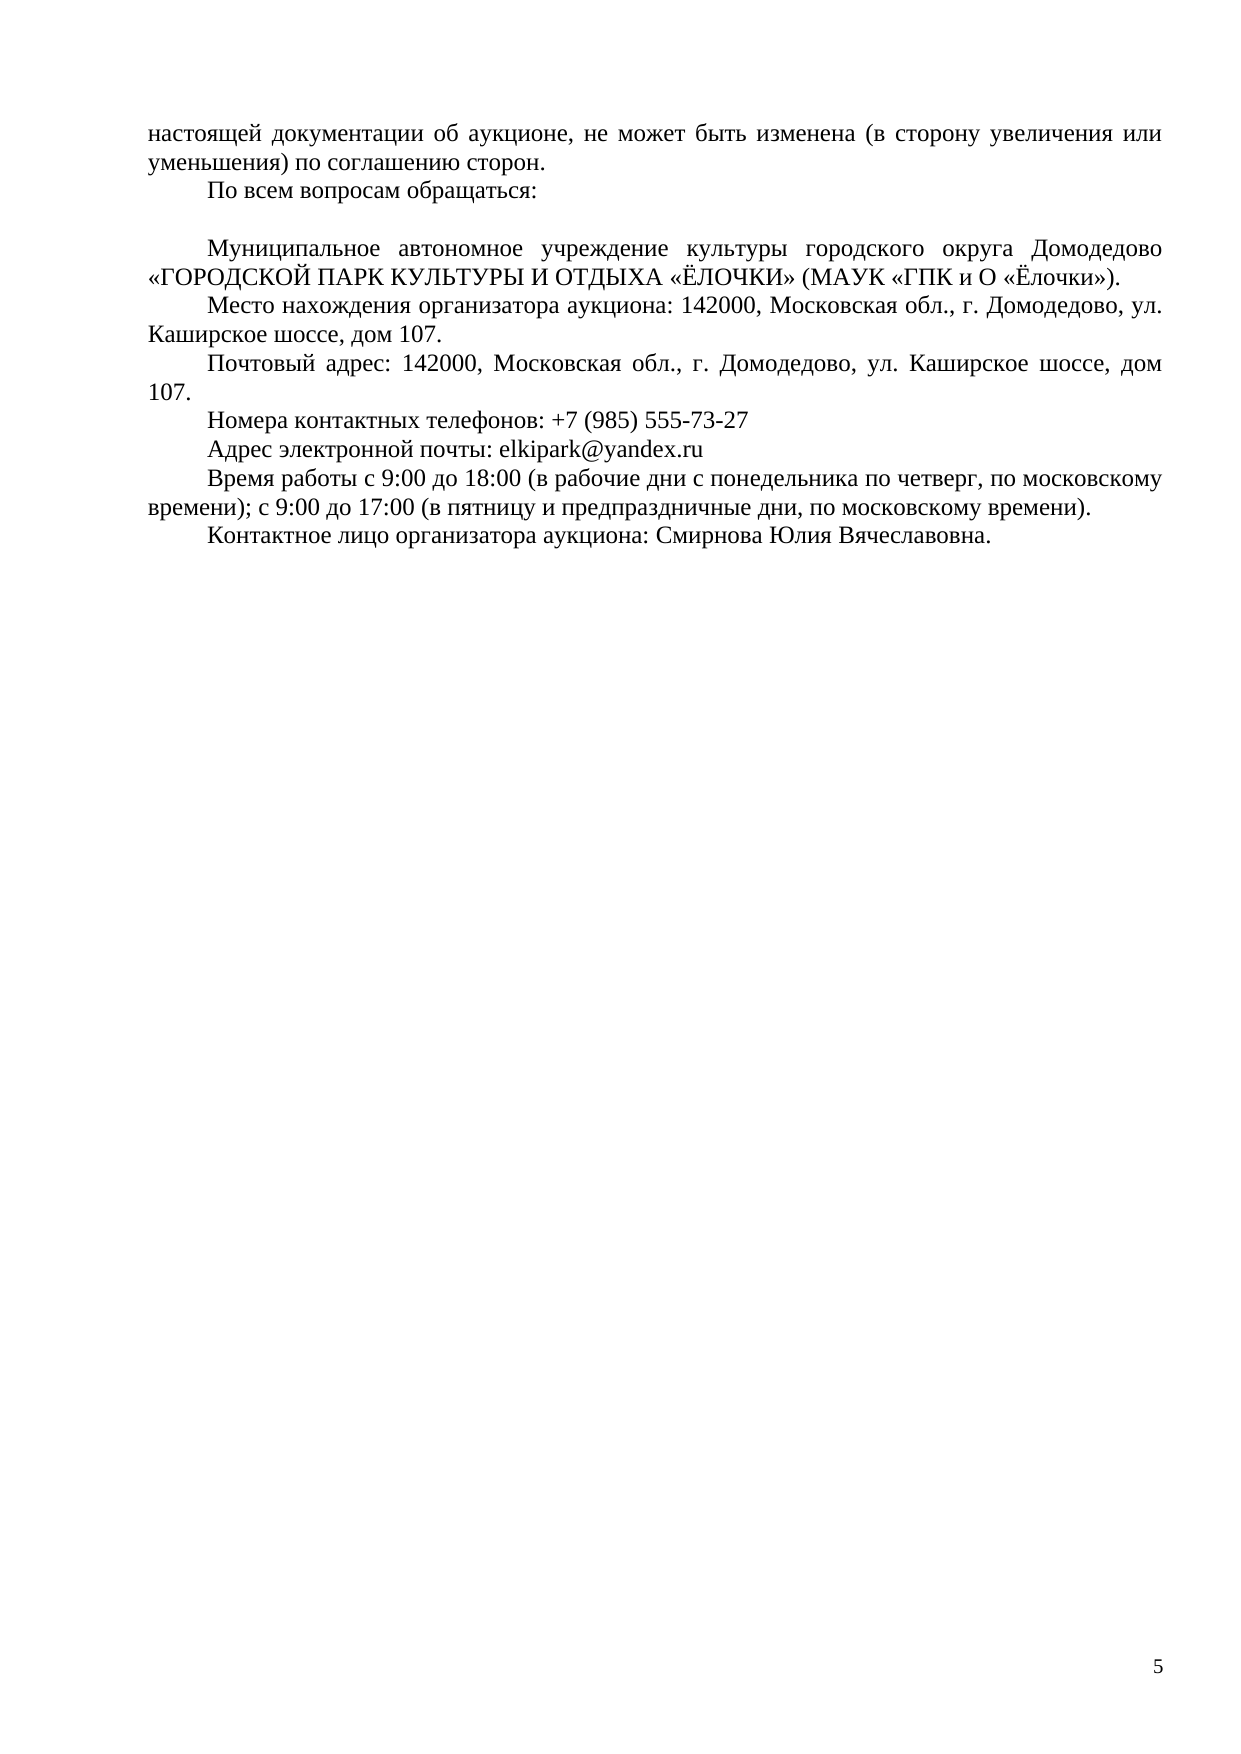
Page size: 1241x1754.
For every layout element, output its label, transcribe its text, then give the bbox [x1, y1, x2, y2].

text Муниципальное автономное учреждение культуры городского округа Домодедово «ГОРОДСКОЙ ПАРК КУЛЬТУРЫ И ОТДЫХА «ЁЛОЧКИ» (МАУК «ГПК и О «Ёлочки»). [148, 233, 1163, 291]
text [148, 118, 1163, 176]
text По всем вопросам обращаться: [148, 176, 1163, 204]
text Контактное лицо организатора аукциона: Смирнова Юлия Вячеславовна. [148, 521, 1163, 549]
text Адрес электронной почты: elkipark@yandex.ru [148, 434, 1163, 463]
text Место нахождения организатора аукциона: 142000, Московская обл., г. Домодедово, ул. Каширское шоссе, дом 107. [148, 291, 1163, 348]
text Время работы с 9:00 до 18:00 (в рабочие дни с понедельника по четверг, по московскому времени); с 9:00 до 17:00 (в пятницу и предпраздничные дни, по московскому времени). [148, 463, 1163, 521]
text Почтовый адрес: 142000, Московская обл., г. Домодедово, ул. Каширское шоссе, дом 107. [148, 348, 1163, 406]
text Номера контактных телефонов: +7 (985) 555-73-27 [148, 406, 1163, 434]
